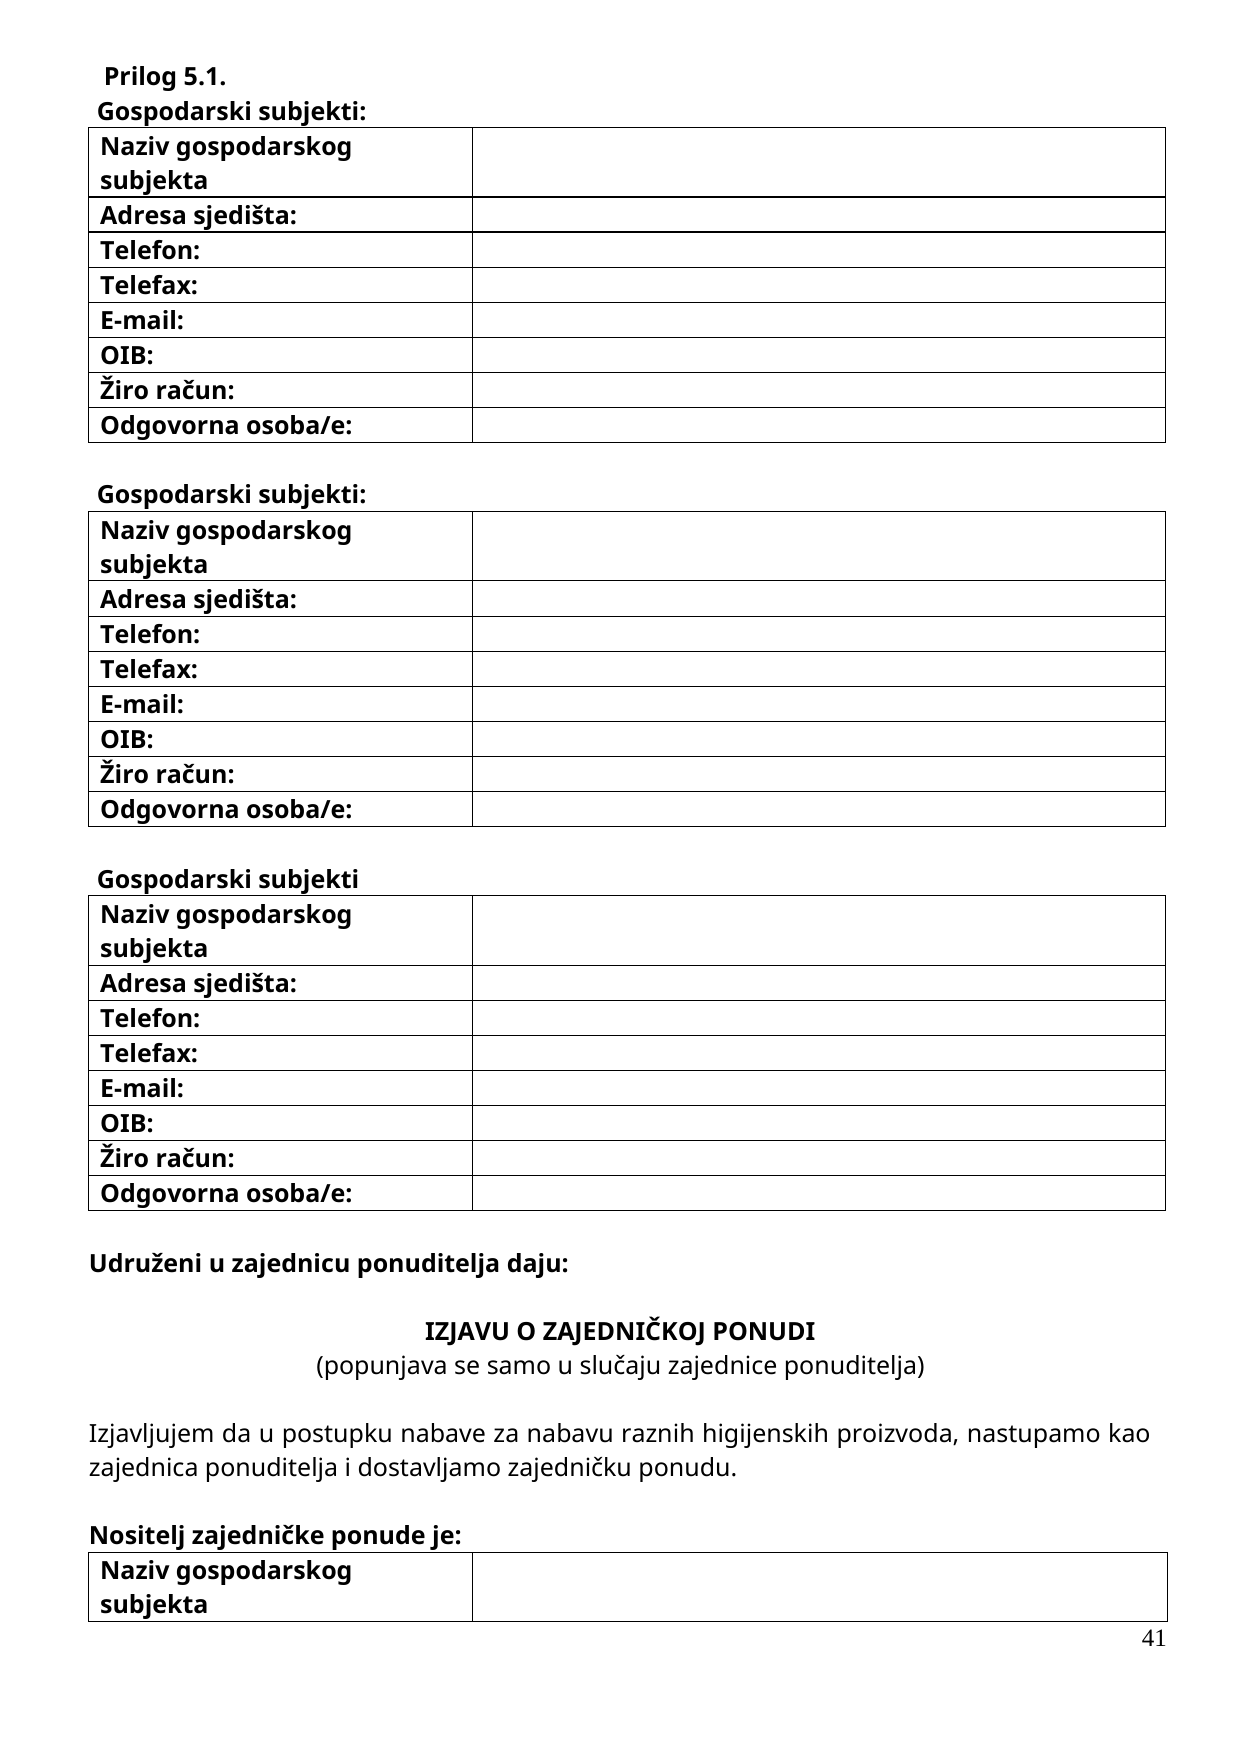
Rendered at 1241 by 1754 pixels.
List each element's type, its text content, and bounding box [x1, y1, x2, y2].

table_header [473, 896, 1165, 964]
table_header [473, 1553, 1167, 1621]
table_cell Žiro račun: [89, 373, 472, 407]
table_cell OIB: [89, 338, 472, 372]
table_header [473, 512, 1165, 580]
table_cell Adresa sjedišta: [89, 198, 472, 231]
table_cell [473, 1106, 1165, 1140]
table_cell [473, 722, 1165, 756]
table_cell [473, 373, 1165, 407]
text Gospodarski subjekti: [97, 477, 1167, 511]
table_cell [473, 1001, 1165, 1035]
table_cell [473, 966, 1165, 999]
table_cell Žiro račun: [89, 757, 472, 791]
table_cell Žiro račun: [89, 1141, 472, 1175]
table_cell [473, 687, 1165, 721]
table_cell [473, 792, 1165, 826]
table_cell [473, 268, 1165, 302]
table_cell OIB: [89, 1106, 472, 1140]
table_cell [473, 408, 1165, 442]
table_cell Telefax: [89, 268, 472, 302]
table_header Naziv gospodarskog subjekta [89, 128, 472, 196]
table_cell [473, 1071, 1165, 1105]
table_cell [473, 1036, 1165, 1070]
table_cell Telefax: [89, 652, 472, 686]
table_cell Telefon: [89, 617, 472, 651]
table_cell Adresa sjedišta: [89, 581, 472, 616]
table_cell Telefax: [89, 1036, 472, 1070]
text Gospodarski subjekti [97, 861, 1167, 895]
table_cell [473, 198, 1165, 231]
text Nositelj zajedničke ponude je: [89, 1518, 1152, 1552]
table_cell [473, 1176, 1165, 1210]
text Udruženi u zajednicu ponuditelja daju: [89, 1245, 1152, 1279]
table_cell [473, 1141, 1165, 1175]
table_header Naziv gospodarskog subjekta [89, 512, 472, 580]
table_cell E-mail: [89, 1071, 472, 1105]
table_cell OIB: [89, 722, 472, 756]
text IZJAVU O ZAJEDNIČKOJ PONUDI [89, 1313, 1152, 1347]
text * Ako ponuditelj nije u sustavu PDV-a ili je predmet nabave oslobođen PDV-a, na mjesto predviđeno za upis cijene ponude s PDV-om, upisuje se isti iznos kao što je upisan na mjestu predviđenom za upis cijene ponude bez PDV-a, a mjesto predviđeno za upis iznosa PDV-a ostavlja se prazno.Prilog 5.1. [103, 59, 1137, 93]
text Gospodarski subjekti: [97, 93, 1167, 127]
table_cell [473, 652, 1165, 686]
table_cell E-mail: [89, 303, 472, 337]
table_cell Odgovorna osoba/e: [89, 792, 472, 826]
table_cell [473, 581, 1165, 616]
table_cell Telefon: [89, 233, 472, 267]
table_header [473, 128, 1165, 196]
table_cell [473, 617, 1165, 651]
table_header Naziv gospodarskog subjekta [89, 896, 472, 964]
table_cell Odgovorna osoba/e: [89, 1176, 472, 1210]
table_cell Telefon: [89, 1001, 472, 1035]
table_cell E-mail: [89, 687, 472, 721]
table_cell [473, 757, 1165, 791]
table_cell [473, 338, 1165, 372]
table_cell [473, 233, 1165, 267]
text Izjavljujem da u postupku nabave za nabavu raznih higijenskih proizvoda, nastupamo kao zajednica ponuditelja i dostavljamo zajedničku ponudu. [89, 1416, 1152, 1484]
table_cell Adresa sjedišta: [89, 966, 472, 999]
table_cell Odgovorna osoba/e: [89, 408, 472, 442]
table_header Naziv gospodarskog subjekta [89, 1553, 472, 1621]
table_cell [473, 303, 1165, 337]
text (popunjava se samo u slučaju zajednice ponuditelja) [89, 1347, 1152, 1382]
